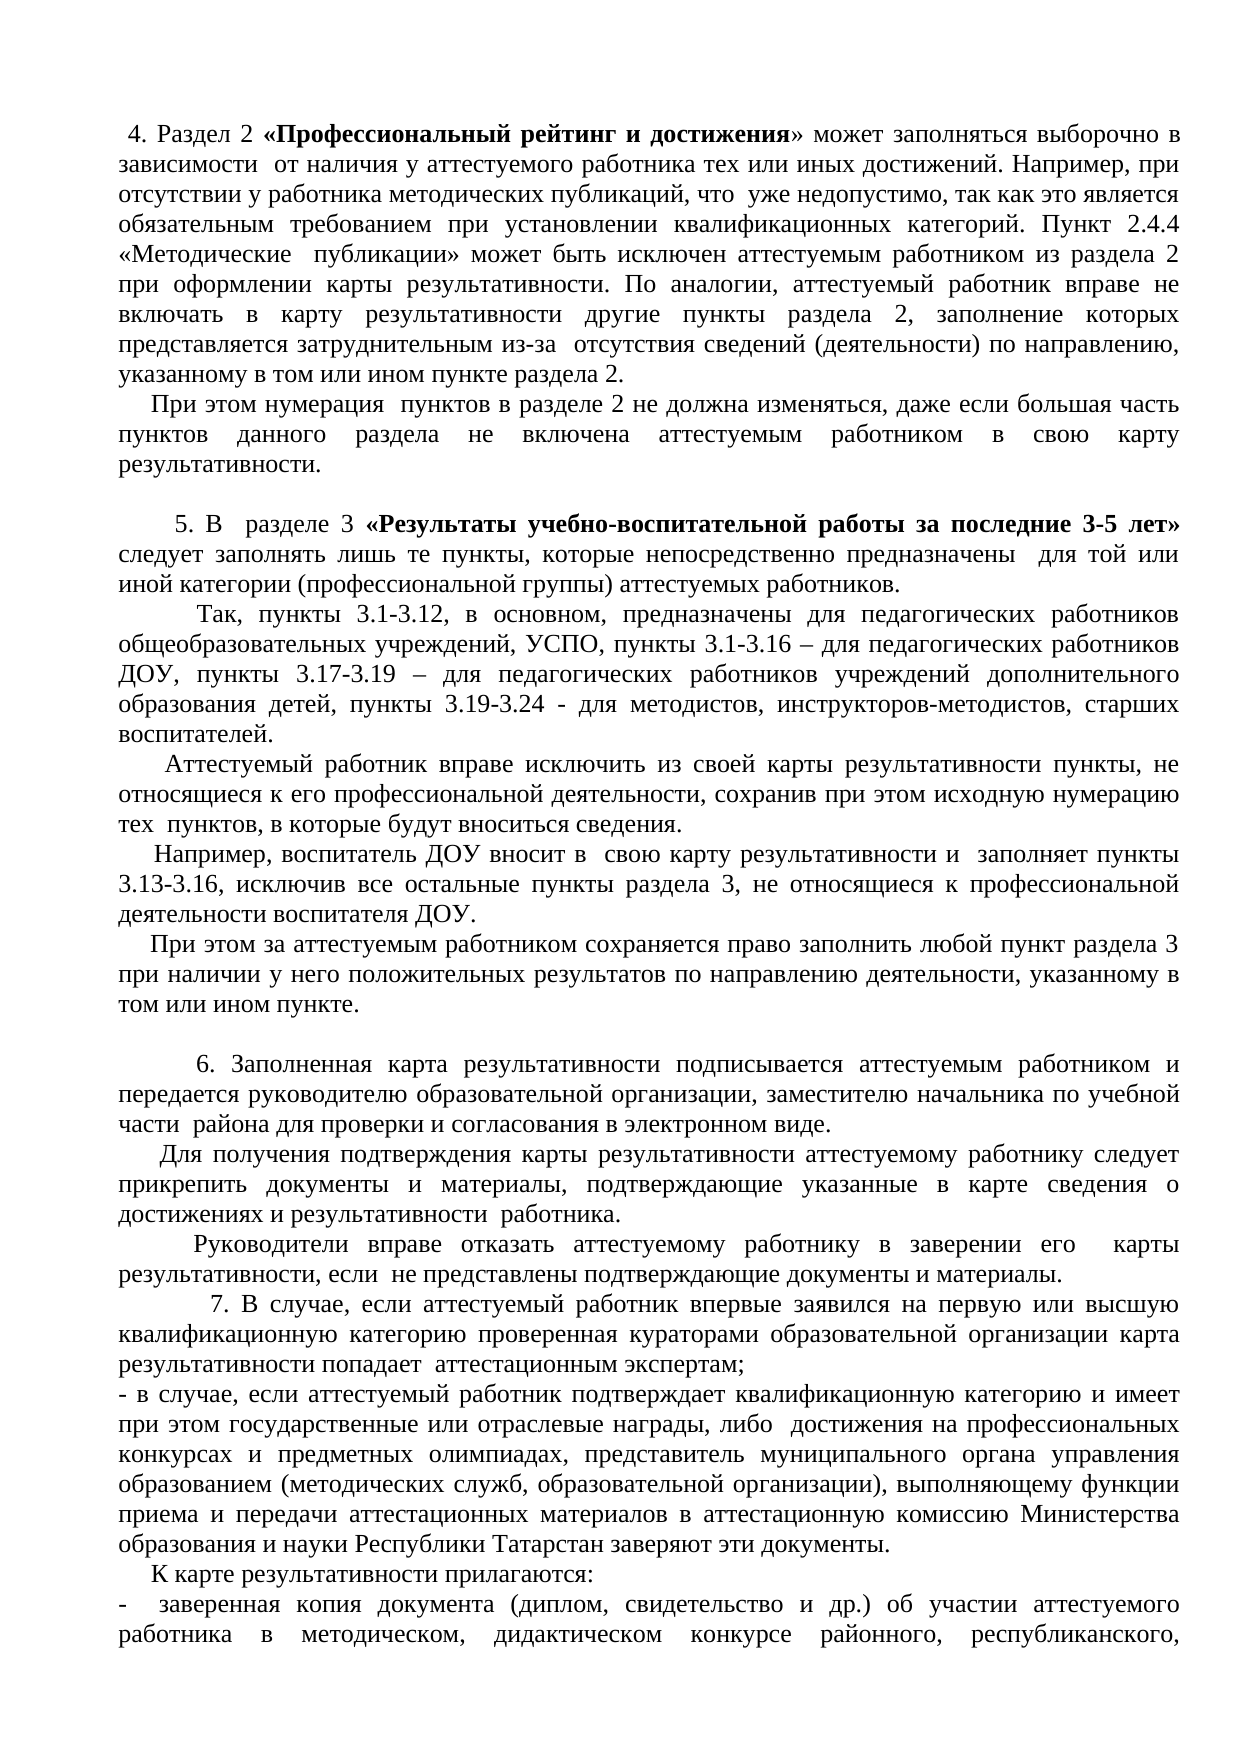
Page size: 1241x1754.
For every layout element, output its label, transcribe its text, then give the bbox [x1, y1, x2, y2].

list К карте результативности прилагаются: [118, 1558, 1181, 1588]
list При этом нумерация пунктов в разделе 2 не должна изменяться, даже если большая часть пунктов данного раздела не включена аттестуемым работником в свою карту результативности. [118, 388, 1181, 478]
list Так, пункты 3.1-3.12, в основном, предназначены для педагогических работников общеобразовательных учреждений, УСПО, пункты 3.1-3.16 – для педагогических работников ДОУ, пункты 3.17-3.19 – для педагогических работников учреждений дополнительного образования детей, пункты 3.19-3.24 - для методистов, инструкторов-методистов, старших воспитателей. [118, 598, 1181, 748]
list 6. Заполненная карта результативности подписывается аттестуемым работником и передается руководителю образовательной организации, заместителю начальника по учебной части района для проверки и согласования в электронном виде. [118, 1048, 1181, 1138]
list 5. В разделе 3 «Результаты учебно-воспитательной работы за последние 3-5 лет» следует заполнять лишь те пункты, которые непосредственно предназначены для той или иной категории (профессиональной группы) аттестуемых работников. [118, 508, 1181, 598]
list Для получения подтверждения карты результативности аттестуемому работнику следует прикрепить документы и материалы, подтверждающие указанные в карте сведения о достижениях и результативности работника. [118, 1138, 1181, 1228]
list При этом за аттестуемым работником сохраняется право заполнить любой пункт раздела 3 при наличии у него положительных результатов по направлению деятельности, указанному в том или ином пункте. [118, 928, 1181, 1018]
list 7. В случае, если аттестуемый работник впервые заявился на первую или высшую квалификационную категорию проверенная кураторами образовательной организации карта результативности попадает аттестационным экспертам; [118, 1288, 1181, 1378]
list Руководители вправе отказать аттестуемому работнику в заверении его карты результативности, если не представлены подтверждающие документы и материалы. [118, 1228, 1181, 1288]
list Например, воспитатель ДОУ вносит в свою карту результативности и заполняет пункты 3.13-3.16, исключив все остальные пункты раздела 3, не относящиеся к профессиональной деятельности воспитателя ДОУ. [118, 838, 1181, 928]
list Аттестуемый работник вправе исключить из своей карты результативности пункты, не относящиеся к его профессиональной деятельности, сохранив при этом исходную нумерацию тех пунктов, в которые будут вноситься сведения. [118, 748, 1181, 838]
list - в случае, если аттестуемый работник подтверждает квалификационную категорию и имеет при этом государственные или отраслевые награды, либо достижения на профессиональных конкурсах и предметных олимпиадах, представитель муниципального органа управления образованием (методических служб, образовательной организации), выполняющему функции приема и передачи аттестационных материалов в аттестационную комиссию Министерства образования и науки Республики Татарстан заверяют эти документы. [118, 1378, 1181, 1558]
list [118, 1588, 1181, 1648]
list 4. Раздел 2 «Профессиональный рейтинг и достижения» может заполняться выборочно в зависимости от наличия у аттестуемого работника тех или иных достижений. Например, при отсутствии у работника методических публикаций, что уже недопустимо, так как это является обязательным требованием при установлении квалификационных категорий. Пункт 2.4.4 «Методические публикации» может быть исключен аттестуемым работником из раздела 2 при оформлении карты результативности. По аналогии, аттестуемый работник вправе не включать в карту результативности другие пункты раздела 2, заполнение которых представляется затруднительным из-за отсутствия сведений (деятельности) по направлению, указанному в том или ином пункте раздела 2. [118, 118, 1181, 388]
